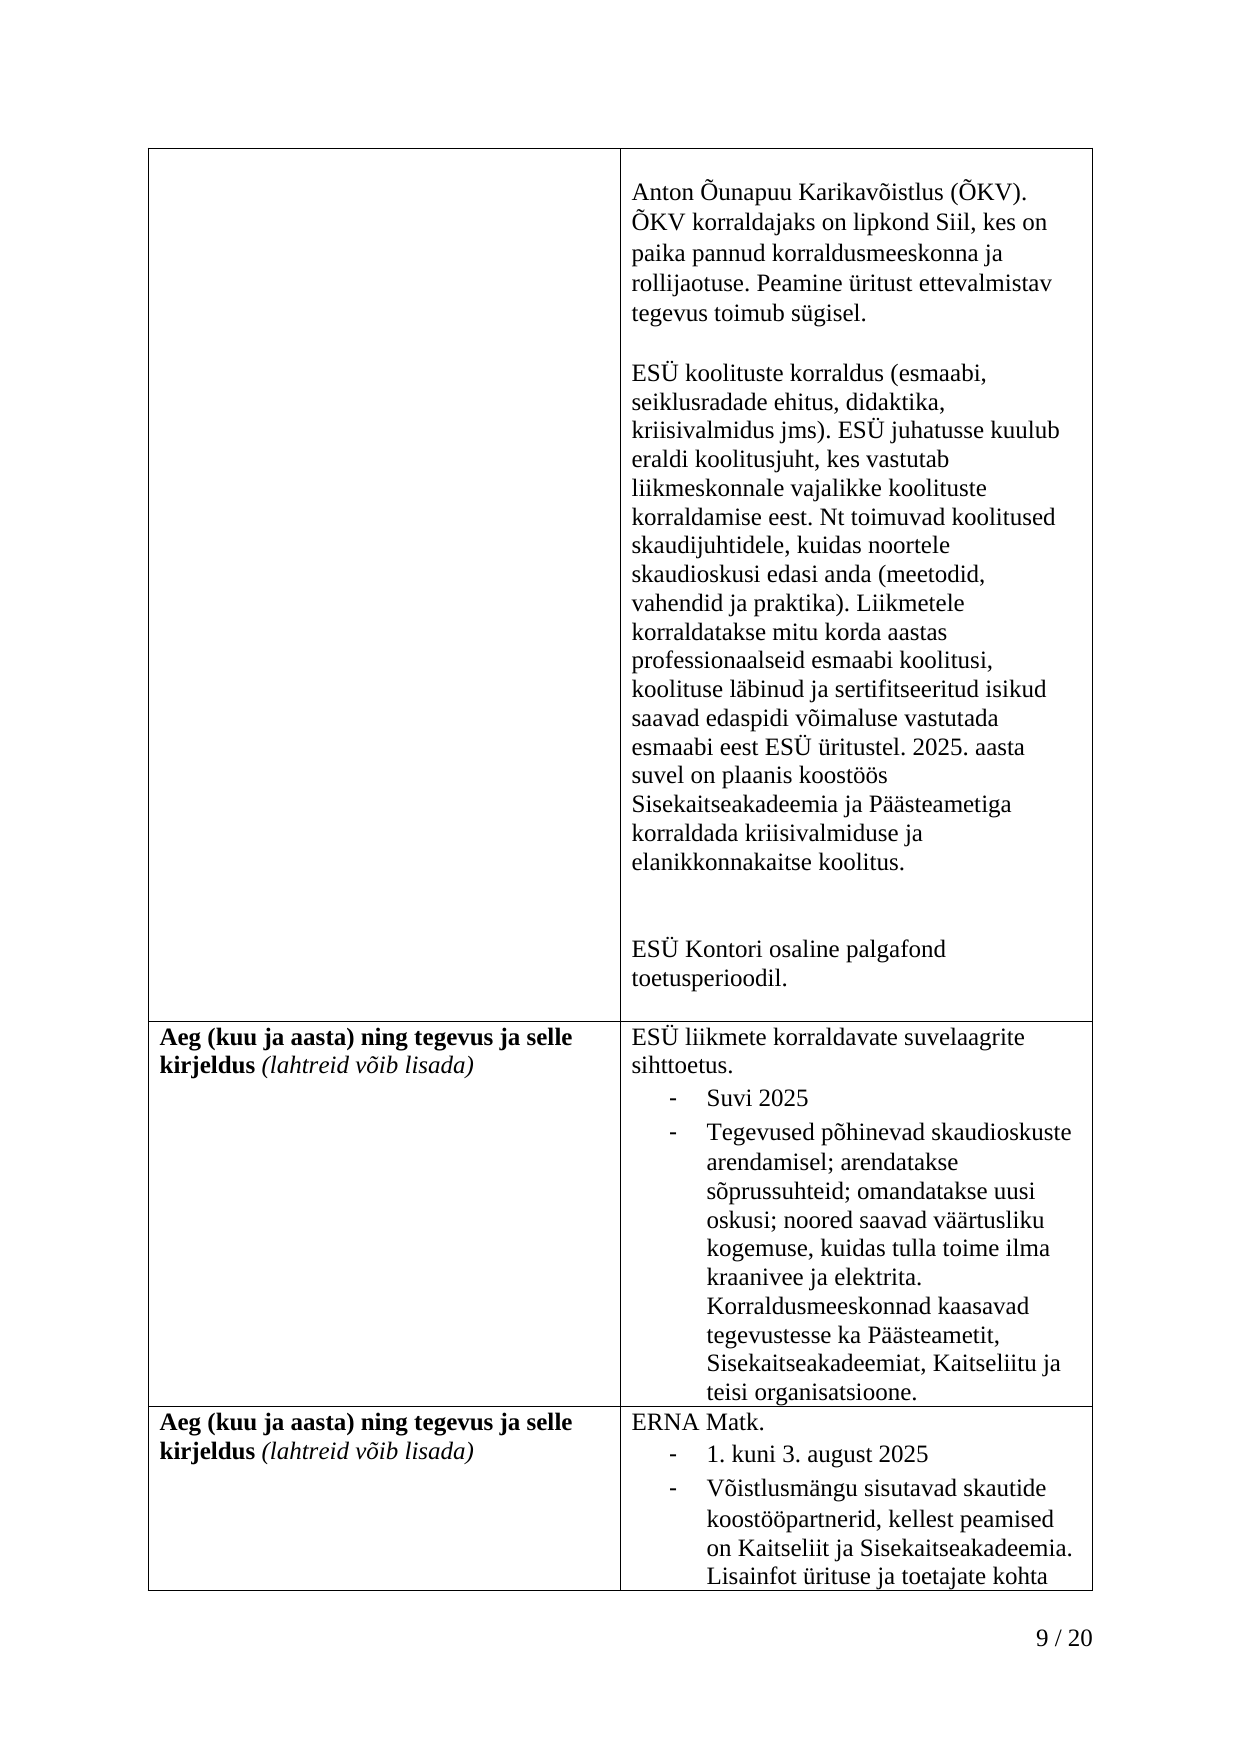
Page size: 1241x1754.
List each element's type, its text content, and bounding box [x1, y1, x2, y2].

table_cell ESÜ liikmete korraldavate suvelaagrite sihttoetus. Suvi 2025 Tegevused põhinevad skaudioskuste arendamisel; arendatakse sõprussuhteid; omandatakse uusi oskusi; noored saavad väärtusliku kogemuse, kuidas tulla toime ilma kraanivee ja elektrita. Korraldusmeeskonnad kaasavad tegevustesse ka Päästeametit, Sisekaitseakadeemiat, Kaitseliitu ja teisi organisatsioone. [621, 1022, 1092, 1406]
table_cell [621, 1407, 1092, 1590]
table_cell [149, 149, 620, 1021]
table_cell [621, 149, 1092, 1021]
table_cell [149, 1407, 620, 1590]
table_cell Aeg (kuu ja aasta) ning tegevus ja selle kirjeldus (lahtreid võib lisada) [149, 1022, 620, 1406]
